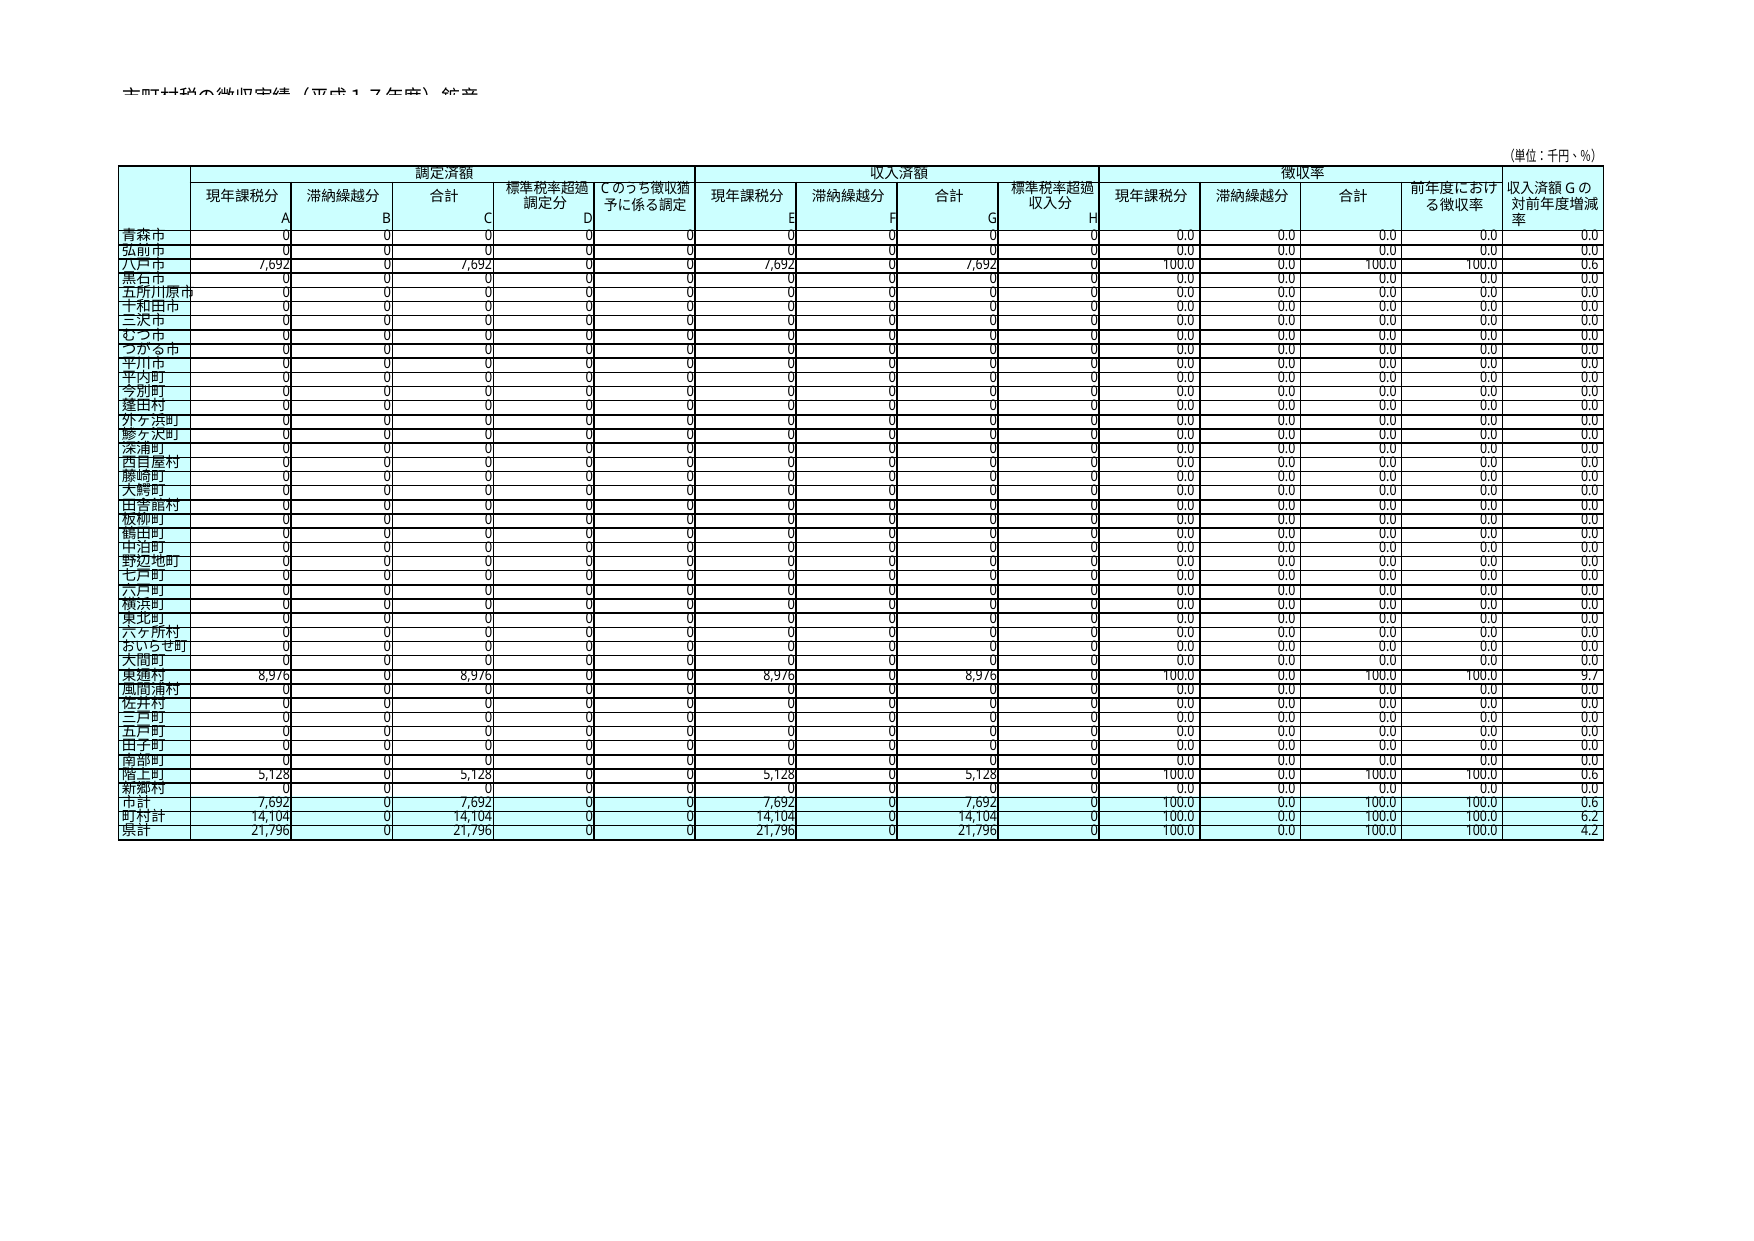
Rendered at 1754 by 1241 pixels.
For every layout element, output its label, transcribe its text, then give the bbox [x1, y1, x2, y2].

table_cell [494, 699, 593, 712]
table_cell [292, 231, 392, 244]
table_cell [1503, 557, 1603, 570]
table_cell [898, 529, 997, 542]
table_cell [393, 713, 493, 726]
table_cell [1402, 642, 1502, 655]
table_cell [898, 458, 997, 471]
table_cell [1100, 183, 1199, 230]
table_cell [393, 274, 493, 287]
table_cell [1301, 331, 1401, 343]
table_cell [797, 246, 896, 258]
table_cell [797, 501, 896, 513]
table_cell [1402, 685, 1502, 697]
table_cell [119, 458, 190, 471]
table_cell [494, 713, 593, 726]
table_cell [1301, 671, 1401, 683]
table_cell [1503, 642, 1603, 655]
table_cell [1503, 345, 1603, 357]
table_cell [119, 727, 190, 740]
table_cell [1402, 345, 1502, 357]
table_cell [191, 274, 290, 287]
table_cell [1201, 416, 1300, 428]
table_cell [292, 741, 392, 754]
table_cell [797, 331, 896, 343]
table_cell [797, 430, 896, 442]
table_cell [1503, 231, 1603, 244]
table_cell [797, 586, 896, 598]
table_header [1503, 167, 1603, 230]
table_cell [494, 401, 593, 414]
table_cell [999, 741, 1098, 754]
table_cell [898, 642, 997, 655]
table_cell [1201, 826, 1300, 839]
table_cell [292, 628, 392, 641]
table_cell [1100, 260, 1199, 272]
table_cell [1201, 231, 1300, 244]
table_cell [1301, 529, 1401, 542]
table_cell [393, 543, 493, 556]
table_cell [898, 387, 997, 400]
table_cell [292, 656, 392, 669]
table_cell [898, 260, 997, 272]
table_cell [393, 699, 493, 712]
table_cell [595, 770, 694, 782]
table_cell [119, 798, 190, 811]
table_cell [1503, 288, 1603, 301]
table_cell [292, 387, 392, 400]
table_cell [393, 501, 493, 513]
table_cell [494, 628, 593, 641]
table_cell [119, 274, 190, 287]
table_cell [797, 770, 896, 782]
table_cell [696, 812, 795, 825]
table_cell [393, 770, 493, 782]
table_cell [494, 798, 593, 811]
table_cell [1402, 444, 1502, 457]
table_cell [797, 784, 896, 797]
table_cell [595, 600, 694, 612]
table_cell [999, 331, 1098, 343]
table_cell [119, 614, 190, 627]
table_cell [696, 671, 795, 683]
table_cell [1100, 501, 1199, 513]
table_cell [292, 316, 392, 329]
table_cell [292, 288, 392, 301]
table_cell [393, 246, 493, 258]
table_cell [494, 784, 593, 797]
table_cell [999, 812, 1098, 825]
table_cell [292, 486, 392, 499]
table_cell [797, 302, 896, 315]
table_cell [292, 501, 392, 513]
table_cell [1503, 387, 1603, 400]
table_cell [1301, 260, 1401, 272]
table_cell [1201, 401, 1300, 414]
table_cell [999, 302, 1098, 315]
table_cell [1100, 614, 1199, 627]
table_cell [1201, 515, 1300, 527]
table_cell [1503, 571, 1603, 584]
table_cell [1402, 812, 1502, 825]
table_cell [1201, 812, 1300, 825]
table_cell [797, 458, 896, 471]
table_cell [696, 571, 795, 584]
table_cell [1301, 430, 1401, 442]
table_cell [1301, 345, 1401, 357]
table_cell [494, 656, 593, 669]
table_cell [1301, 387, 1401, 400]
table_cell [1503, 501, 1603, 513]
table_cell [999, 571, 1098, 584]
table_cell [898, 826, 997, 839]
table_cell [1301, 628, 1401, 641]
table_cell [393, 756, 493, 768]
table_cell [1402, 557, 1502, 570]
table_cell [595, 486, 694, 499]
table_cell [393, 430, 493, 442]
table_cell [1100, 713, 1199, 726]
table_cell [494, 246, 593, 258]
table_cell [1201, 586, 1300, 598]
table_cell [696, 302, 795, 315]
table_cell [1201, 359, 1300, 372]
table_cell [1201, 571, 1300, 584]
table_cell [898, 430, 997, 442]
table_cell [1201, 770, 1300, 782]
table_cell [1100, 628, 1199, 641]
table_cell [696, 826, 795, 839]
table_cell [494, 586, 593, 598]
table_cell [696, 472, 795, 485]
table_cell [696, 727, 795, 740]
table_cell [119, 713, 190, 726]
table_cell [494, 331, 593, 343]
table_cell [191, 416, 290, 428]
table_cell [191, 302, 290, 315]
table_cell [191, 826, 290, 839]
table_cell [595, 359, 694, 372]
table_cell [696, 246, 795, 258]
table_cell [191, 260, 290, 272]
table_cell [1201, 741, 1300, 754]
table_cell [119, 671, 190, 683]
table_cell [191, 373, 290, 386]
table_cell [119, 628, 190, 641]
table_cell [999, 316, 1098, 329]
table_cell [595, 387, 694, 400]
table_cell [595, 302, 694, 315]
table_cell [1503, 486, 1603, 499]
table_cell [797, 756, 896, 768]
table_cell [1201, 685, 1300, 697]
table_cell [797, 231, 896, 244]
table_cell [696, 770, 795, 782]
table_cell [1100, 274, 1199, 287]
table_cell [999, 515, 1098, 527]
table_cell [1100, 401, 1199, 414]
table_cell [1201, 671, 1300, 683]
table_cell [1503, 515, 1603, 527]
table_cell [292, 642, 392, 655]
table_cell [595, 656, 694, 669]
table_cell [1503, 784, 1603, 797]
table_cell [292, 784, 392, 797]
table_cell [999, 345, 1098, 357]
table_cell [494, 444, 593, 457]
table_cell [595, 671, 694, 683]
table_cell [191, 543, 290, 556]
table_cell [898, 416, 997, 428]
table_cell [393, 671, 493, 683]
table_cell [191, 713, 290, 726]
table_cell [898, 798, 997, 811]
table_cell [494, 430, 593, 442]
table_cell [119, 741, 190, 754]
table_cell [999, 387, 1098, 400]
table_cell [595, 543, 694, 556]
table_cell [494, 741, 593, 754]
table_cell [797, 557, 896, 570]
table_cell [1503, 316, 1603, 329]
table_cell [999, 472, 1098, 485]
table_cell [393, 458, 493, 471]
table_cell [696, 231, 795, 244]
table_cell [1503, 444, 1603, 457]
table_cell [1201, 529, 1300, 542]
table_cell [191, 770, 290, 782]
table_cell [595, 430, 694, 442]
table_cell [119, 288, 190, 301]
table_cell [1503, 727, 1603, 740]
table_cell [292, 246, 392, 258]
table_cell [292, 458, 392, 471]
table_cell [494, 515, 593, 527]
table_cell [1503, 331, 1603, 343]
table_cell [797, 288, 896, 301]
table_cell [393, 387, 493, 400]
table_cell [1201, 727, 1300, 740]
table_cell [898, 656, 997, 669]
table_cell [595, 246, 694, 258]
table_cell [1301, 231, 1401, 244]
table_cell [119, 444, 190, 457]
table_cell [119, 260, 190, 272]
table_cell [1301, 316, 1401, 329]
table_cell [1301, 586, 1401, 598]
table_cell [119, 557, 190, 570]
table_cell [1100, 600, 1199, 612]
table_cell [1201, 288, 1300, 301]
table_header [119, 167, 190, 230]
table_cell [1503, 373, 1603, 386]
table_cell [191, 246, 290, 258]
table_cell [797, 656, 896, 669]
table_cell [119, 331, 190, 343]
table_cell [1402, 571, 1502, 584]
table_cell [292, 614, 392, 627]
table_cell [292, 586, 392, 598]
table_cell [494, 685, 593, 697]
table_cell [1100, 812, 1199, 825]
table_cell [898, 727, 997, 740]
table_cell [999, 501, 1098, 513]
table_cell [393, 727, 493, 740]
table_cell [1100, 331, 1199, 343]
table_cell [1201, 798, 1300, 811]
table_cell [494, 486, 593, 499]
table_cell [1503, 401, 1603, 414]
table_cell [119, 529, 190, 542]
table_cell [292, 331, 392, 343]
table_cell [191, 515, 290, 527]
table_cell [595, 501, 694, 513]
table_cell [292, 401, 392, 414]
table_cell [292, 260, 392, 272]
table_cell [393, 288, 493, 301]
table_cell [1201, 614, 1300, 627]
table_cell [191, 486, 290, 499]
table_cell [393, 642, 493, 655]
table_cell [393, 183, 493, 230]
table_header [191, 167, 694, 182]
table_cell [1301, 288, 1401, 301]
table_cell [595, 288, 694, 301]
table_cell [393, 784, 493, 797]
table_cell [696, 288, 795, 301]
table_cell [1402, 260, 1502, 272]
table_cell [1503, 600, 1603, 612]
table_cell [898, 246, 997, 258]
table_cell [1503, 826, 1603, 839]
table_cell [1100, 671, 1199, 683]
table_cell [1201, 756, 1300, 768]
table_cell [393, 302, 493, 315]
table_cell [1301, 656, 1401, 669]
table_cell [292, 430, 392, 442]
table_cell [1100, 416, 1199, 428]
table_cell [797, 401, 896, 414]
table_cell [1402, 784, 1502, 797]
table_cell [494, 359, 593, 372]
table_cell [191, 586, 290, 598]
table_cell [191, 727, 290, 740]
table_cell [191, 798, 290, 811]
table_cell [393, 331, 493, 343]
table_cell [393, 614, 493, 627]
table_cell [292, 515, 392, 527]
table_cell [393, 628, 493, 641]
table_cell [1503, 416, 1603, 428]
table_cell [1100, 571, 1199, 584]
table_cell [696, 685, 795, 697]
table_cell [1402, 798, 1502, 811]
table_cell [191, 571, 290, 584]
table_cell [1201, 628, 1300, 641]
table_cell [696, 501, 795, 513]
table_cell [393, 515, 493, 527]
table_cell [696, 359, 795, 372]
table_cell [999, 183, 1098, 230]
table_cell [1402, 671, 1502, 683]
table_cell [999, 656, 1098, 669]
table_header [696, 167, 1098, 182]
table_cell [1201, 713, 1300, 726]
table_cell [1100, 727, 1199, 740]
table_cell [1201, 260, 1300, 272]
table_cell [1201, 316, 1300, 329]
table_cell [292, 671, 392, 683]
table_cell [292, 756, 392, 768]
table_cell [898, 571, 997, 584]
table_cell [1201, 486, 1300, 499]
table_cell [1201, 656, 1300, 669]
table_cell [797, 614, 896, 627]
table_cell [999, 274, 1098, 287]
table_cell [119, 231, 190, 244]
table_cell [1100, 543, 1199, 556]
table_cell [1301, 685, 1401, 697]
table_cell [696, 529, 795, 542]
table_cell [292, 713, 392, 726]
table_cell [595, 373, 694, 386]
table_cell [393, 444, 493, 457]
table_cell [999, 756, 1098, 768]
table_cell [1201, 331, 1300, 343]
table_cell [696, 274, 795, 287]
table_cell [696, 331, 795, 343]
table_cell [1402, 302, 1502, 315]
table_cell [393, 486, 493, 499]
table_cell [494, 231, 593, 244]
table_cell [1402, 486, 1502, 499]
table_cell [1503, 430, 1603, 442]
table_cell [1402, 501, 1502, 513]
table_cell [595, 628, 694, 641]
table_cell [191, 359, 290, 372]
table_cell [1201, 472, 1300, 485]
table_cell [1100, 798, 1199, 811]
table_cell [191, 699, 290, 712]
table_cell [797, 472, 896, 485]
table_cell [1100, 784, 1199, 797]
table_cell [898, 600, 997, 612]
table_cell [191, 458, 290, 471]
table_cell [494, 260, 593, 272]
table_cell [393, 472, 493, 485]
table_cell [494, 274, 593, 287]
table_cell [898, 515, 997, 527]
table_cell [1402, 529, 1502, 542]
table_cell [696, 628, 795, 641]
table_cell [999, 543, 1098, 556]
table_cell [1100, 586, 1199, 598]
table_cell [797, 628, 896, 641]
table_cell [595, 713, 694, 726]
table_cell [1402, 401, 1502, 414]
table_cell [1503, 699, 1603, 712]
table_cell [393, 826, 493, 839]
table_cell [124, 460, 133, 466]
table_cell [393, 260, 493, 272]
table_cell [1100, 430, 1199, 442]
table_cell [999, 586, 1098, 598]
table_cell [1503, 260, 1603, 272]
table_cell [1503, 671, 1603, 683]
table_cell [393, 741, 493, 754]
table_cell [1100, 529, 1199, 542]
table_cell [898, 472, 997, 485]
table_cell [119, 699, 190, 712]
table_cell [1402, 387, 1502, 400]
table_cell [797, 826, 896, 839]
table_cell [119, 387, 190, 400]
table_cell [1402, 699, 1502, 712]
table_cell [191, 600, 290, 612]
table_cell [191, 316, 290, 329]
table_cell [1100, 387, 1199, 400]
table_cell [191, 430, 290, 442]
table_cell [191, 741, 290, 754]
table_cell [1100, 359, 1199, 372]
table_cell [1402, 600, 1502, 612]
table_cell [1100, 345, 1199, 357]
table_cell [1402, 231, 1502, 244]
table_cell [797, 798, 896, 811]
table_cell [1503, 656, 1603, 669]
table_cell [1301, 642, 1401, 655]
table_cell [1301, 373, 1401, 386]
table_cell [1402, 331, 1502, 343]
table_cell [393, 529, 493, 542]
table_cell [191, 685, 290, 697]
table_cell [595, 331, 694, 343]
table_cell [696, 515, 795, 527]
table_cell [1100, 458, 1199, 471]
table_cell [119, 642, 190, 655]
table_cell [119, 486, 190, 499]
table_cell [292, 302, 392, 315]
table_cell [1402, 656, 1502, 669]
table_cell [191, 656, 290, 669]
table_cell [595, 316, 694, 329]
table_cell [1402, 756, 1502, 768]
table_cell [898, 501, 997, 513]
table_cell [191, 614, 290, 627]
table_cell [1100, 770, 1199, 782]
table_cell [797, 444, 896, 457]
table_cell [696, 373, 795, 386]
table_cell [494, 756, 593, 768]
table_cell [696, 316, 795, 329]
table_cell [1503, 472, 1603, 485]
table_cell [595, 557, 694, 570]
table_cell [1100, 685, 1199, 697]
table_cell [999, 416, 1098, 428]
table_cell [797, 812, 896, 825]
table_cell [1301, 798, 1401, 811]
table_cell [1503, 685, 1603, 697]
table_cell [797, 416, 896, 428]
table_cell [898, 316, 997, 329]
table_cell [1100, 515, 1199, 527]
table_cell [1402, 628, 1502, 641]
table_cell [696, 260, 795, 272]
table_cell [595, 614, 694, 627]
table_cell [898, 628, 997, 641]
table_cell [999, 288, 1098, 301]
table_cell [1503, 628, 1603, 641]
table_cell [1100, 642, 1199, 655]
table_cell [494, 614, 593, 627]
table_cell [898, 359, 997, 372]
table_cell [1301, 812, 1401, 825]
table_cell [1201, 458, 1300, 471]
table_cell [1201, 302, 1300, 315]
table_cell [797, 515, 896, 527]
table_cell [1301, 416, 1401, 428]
text （単位：千円、％） [106, 146, 1602, 165]
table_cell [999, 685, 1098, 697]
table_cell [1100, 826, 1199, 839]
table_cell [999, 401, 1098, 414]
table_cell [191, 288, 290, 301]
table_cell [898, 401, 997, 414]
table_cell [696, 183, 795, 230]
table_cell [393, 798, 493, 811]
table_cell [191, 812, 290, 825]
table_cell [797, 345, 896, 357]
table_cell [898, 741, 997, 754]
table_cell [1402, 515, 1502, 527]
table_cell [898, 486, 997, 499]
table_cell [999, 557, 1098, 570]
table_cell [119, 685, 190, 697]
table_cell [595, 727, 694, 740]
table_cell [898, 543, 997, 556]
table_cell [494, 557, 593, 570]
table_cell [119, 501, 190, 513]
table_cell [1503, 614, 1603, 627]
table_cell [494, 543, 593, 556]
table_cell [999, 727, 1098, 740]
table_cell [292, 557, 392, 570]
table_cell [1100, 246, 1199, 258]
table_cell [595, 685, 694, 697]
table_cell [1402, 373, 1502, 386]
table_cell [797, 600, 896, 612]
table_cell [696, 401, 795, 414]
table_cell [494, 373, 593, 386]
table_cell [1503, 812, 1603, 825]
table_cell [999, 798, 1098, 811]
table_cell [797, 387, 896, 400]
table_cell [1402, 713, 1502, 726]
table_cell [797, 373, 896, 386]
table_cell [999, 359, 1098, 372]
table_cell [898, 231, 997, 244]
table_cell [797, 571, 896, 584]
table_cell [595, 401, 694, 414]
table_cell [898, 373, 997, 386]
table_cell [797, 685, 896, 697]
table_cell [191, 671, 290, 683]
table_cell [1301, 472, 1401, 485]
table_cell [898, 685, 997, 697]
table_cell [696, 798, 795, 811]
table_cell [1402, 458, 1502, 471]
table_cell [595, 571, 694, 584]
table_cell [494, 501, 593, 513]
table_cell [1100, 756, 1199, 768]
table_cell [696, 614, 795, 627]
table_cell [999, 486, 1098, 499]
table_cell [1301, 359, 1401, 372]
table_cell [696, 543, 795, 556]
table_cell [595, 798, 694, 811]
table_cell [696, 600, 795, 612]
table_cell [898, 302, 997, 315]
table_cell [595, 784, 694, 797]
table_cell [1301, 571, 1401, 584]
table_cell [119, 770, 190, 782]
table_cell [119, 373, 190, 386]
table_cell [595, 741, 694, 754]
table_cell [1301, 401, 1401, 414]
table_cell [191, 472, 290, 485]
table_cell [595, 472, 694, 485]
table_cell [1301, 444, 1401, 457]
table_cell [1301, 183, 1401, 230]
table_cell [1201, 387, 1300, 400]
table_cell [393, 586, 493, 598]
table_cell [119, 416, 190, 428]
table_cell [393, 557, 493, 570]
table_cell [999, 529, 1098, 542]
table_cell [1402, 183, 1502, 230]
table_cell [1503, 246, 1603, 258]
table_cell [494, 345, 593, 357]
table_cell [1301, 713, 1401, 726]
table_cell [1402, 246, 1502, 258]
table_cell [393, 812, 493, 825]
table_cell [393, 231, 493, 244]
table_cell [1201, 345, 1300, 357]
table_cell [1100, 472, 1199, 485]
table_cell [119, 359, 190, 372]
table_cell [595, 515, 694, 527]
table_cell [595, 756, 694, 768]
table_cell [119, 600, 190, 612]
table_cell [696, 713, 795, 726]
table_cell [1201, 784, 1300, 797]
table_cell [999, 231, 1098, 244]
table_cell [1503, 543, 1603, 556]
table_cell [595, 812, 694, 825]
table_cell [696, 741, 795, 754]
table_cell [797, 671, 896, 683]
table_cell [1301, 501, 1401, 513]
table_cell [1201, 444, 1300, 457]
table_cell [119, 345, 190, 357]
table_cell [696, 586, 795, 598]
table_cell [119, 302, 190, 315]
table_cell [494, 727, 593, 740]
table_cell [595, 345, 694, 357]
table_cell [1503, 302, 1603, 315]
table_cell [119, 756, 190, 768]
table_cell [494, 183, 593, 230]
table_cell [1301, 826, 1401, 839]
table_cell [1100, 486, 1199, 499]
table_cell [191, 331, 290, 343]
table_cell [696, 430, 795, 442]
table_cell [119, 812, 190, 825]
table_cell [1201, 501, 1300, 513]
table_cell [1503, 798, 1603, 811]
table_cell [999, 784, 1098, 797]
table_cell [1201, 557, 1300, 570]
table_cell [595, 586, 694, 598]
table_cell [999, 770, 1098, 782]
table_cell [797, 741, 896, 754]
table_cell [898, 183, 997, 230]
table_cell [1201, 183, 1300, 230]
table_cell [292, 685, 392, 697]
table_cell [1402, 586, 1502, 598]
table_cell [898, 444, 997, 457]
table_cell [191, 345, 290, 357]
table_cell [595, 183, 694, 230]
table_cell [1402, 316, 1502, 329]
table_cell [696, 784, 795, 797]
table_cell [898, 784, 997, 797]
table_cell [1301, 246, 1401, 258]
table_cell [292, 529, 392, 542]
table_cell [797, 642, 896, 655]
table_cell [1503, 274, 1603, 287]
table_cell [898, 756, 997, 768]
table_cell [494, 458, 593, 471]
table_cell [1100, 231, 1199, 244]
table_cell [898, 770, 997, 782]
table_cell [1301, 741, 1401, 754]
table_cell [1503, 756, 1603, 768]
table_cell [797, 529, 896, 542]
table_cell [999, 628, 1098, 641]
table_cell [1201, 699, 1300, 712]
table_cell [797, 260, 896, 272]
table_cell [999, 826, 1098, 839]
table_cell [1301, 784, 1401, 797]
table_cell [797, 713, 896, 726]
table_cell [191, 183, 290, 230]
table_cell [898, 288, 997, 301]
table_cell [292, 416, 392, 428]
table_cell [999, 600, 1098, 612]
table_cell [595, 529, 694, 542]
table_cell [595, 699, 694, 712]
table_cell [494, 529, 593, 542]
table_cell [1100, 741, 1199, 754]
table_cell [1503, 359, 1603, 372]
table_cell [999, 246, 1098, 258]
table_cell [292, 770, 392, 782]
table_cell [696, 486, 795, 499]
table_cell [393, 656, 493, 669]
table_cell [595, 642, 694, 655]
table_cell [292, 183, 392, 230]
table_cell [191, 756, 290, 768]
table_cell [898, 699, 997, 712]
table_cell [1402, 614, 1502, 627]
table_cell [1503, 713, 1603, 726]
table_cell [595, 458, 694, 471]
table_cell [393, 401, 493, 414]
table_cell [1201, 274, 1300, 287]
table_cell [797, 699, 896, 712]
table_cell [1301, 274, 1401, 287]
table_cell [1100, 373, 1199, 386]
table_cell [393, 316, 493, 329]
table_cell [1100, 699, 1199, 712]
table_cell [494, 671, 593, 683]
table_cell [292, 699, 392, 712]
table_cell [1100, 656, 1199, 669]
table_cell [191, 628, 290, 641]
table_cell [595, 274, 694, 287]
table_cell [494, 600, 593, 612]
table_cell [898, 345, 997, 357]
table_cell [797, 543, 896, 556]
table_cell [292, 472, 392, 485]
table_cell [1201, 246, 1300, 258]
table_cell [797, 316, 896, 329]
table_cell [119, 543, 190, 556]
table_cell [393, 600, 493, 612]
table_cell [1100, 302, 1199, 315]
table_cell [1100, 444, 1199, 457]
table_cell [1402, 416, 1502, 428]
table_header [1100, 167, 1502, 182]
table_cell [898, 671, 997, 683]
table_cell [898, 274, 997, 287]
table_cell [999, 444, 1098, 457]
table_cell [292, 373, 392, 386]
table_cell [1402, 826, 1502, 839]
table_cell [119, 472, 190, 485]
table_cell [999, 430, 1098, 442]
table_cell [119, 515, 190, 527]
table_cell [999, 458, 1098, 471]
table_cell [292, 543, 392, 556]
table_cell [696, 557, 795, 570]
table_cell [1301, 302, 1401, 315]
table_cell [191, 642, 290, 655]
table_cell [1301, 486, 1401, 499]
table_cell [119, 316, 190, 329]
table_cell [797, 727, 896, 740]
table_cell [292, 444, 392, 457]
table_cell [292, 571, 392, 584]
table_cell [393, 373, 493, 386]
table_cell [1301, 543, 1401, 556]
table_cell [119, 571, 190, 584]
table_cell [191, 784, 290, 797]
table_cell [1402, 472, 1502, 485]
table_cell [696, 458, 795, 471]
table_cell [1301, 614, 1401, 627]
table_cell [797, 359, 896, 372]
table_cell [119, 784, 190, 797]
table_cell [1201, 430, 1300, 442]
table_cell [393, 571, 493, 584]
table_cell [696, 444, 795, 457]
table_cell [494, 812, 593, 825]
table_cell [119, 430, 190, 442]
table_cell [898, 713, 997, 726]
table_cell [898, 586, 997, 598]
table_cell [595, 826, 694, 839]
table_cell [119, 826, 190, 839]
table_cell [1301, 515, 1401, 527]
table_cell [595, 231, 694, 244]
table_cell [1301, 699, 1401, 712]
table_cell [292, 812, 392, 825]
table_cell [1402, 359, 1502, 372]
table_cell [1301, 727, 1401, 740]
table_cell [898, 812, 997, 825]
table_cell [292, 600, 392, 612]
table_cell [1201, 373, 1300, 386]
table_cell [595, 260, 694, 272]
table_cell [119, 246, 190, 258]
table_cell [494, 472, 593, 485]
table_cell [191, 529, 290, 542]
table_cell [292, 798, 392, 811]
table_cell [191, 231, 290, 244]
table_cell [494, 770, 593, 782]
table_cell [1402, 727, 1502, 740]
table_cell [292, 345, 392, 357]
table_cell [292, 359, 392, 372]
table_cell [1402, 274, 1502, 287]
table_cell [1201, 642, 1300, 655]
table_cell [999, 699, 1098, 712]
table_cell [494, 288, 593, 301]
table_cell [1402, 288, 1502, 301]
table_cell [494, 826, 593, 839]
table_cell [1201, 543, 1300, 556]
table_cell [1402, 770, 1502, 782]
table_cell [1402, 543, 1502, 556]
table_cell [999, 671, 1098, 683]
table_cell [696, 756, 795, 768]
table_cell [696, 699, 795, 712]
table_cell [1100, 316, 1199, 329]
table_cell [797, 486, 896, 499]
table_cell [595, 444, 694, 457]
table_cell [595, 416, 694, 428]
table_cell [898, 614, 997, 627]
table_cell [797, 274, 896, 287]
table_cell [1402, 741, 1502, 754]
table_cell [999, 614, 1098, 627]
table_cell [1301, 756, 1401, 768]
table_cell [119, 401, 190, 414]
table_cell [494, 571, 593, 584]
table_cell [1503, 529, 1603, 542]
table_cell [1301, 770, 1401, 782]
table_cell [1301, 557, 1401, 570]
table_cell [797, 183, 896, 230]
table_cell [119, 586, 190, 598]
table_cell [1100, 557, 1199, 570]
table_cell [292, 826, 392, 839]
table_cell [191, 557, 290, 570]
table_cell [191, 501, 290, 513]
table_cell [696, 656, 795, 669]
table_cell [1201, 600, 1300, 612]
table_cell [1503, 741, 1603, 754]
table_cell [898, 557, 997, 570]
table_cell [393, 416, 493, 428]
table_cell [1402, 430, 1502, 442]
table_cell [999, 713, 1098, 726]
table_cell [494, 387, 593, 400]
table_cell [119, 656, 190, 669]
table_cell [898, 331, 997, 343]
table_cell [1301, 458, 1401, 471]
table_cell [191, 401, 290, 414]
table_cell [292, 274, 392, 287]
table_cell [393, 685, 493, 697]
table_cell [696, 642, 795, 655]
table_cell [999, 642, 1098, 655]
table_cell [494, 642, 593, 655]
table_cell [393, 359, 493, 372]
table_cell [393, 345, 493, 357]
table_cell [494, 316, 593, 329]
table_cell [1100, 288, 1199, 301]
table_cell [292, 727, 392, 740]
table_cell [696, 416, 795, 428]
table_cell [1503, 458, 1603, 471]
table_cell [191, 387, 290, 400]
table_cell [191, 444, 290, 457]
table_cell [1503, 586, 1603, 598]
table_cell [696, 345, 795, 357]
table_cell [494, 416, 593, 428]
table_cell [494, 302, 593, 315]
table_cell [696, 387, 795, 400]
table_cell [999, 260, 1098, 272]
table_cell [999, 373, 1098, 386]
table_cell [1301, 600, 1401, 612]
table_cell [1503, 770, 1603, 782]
